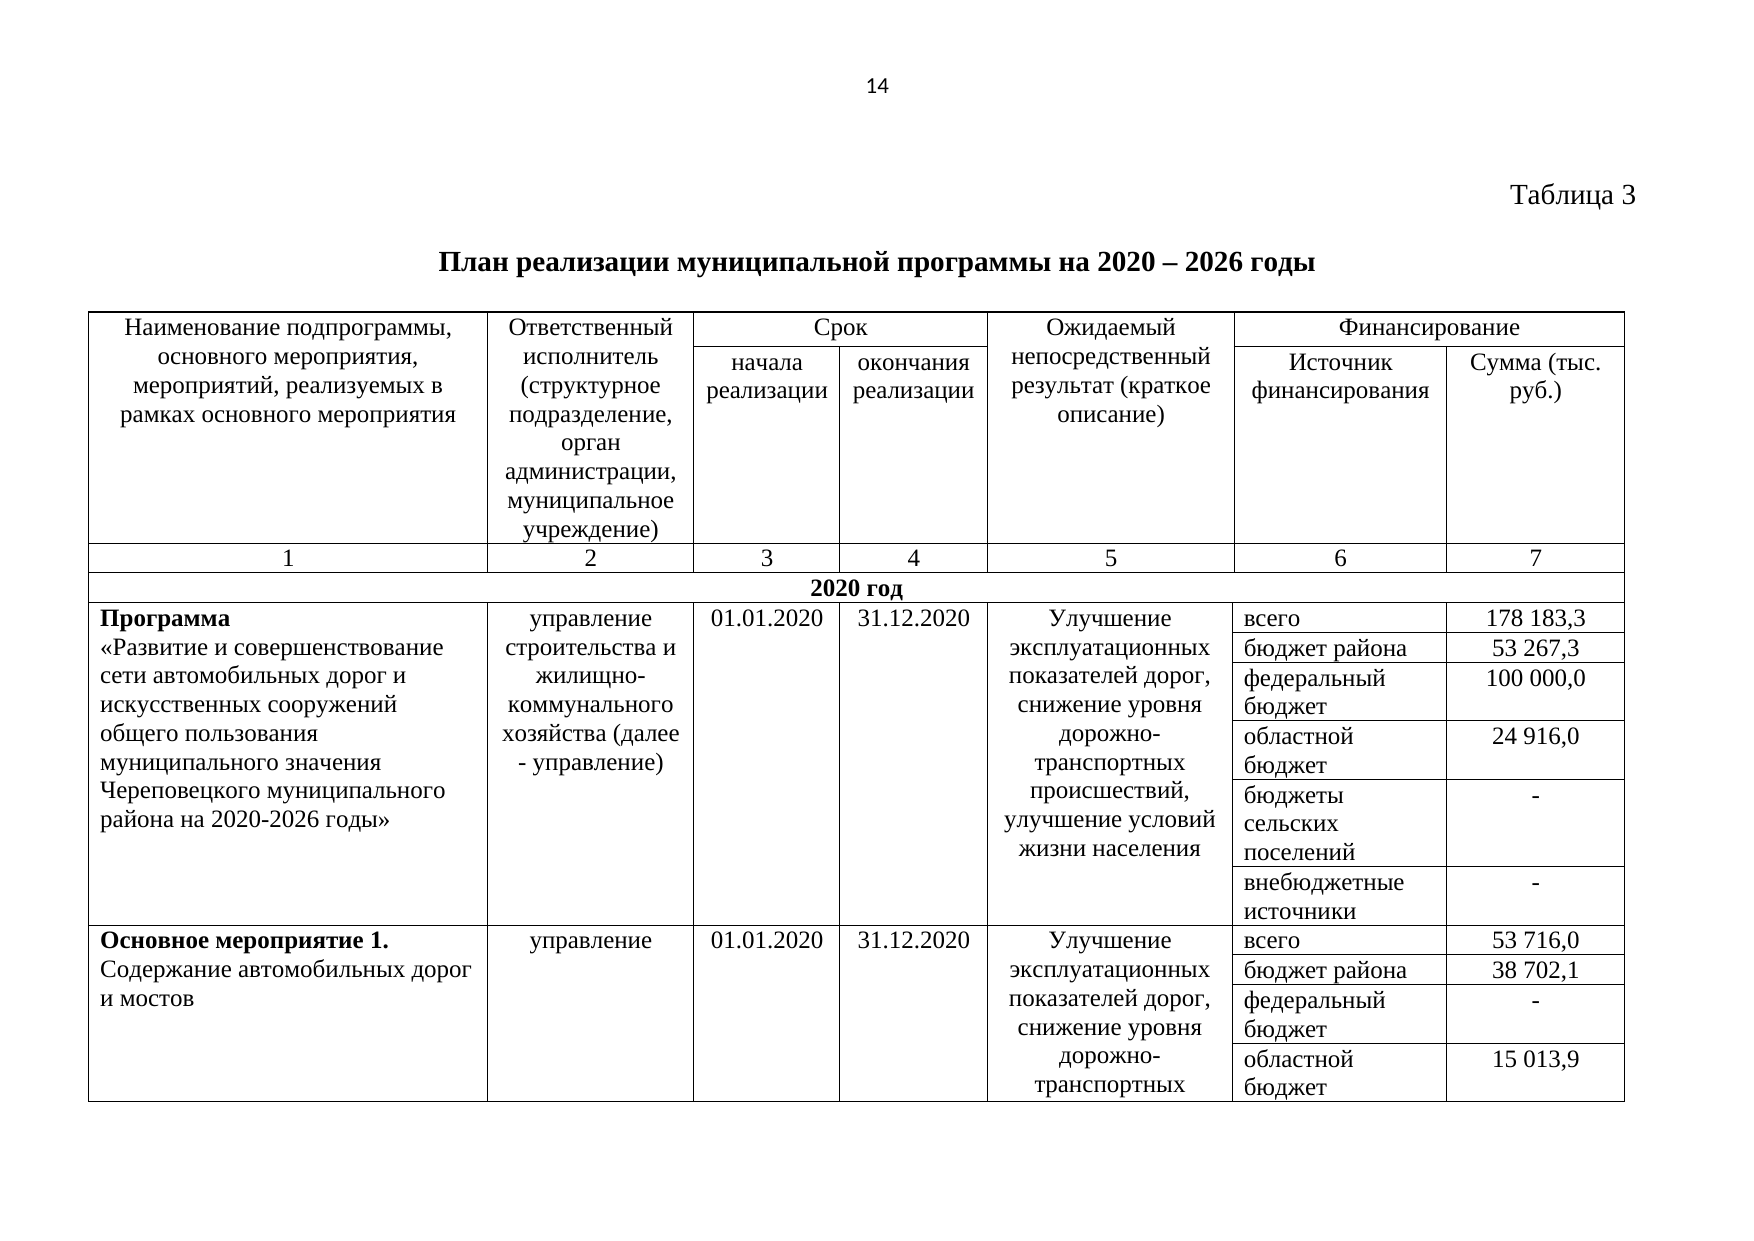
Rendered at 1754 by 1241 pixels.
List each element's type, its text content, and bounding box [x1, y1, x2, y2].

table_cell 100 000,0 [1447, 663, 1624, 720]
table_cell 2020 год [89, 573, 1624, 602]
table_header Ответственный исполнитель (структурное подразделение, орган администрации, муниципальное учреждение) [488, 313, 693, 542]
table_cell областной бюджет [1233, 1044, 1446, 1101]
table_cell Сумма (тыс. руб.) [1447, 347, 1624, 542]
table_header Срок [694, 313, 987, 346]
table_cell - [1447, 985, 1624, 1043]
table_header Ожидаемый непосредственный результат (краткое описание) [988, 313, 1234, 542]
table_cell федеральный бюджет [1233, 663, 1446, 720]
table_cell 4 [840, 544, 987, 572]
table_cell 31.12.2020 [840, 603, 987, 924]
table_cell федеральный бюджет [1233, 985, 1446, 1043]
table_cell бюджет района [1233, 955, 1446, 984]
table_cell Улучшение эксплуатационных показателей дорог, снижение уровня дорожно-транспортных происшествий, улучшение условий жизни населения [988, 603, 1232, 924]
table_header Наименование подпрограммы, основного мероприятия, мероприятий, реализуемых в рамках основного мероприятия [89, 313, 487, 542]
table_cell Программа «Развитие и совершенствование сети автомобильных дорог и искусственных сооружений общего пользования муниципального значения Череповецкого муниципального района на 2020-2026 годы» [89, 603, 487, 924]
text План реализации муниципальной программы на 2020 – 2026 годы [118, 244, 1636, 278]
table_cell окончания реализации [840, 347, 987, 542]
table_cell управление строительства и жилищно-коммунального хозяйства (далее - управление) [488, 603, 693, 924]
table_cell 01.01.2020 [694, 926, 839, 1101]
table_cell внебюджетные источники [1233, 867, 1446, 924]
table_cell управление [488, 926, 693, 1101]
table_cell 178 183,3 [1447, 603, 1624, 632]
table_cell 15 013,9 [1447, 1044, 1624, 1101]
table_header Финансирование [1235, 313, 1624, 346]
table_cell всего [1233, 926, 1446, 954]
table_cell 31.12.2020 [840, 926, 987, 1101]
table_cell 6 [1235, 544, 1446, 572]
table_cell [988, 926, 1232, 1101]
table_cell 1 [89, 544, 487, 572]
table_cell начала реализации [694, 347, 839, 542]
table_cell 5 [988, 544, 1234, 572]
table_cell 01.01.2020 [694, 603, 839, 924]
table_cell 38 702,1 [1447, 955, 1624, 984]
text Таблица 3 [118, 177, 1636, 211]
table_cell Источник финансирования [1235, 347, 1446, 542]
table_cell 53 716,0 [1447, 926, 1624, 954]
table_cell бюджет района [1233, 633, 1446, 662]
table_cell 7 [1447, 544, 1624, 572]
table_cell всего [1233, 603, 1446, 632]
table_cell 3 [694, 544, 839, 572]
table_cell 2 [488, 544, 693, 572]
table_cell - [1447, 780, 1624, 866]
table_cell 24 916,0 [1447, 721, 1624, 779]
table_cell - [1447, 867, 1624, 924]
table_cell областной бюджет [1233, 721, 1446, 779]
table_cell Основное мероприятие 1. Содержание автомобильных дорог и мостов [89, 926, 487, 1101]
table_cell 53 267,3 [1447, 633, 1624, 662]
table_cell бюджеты сельских поселений [1233, 780, 1446, 866]
